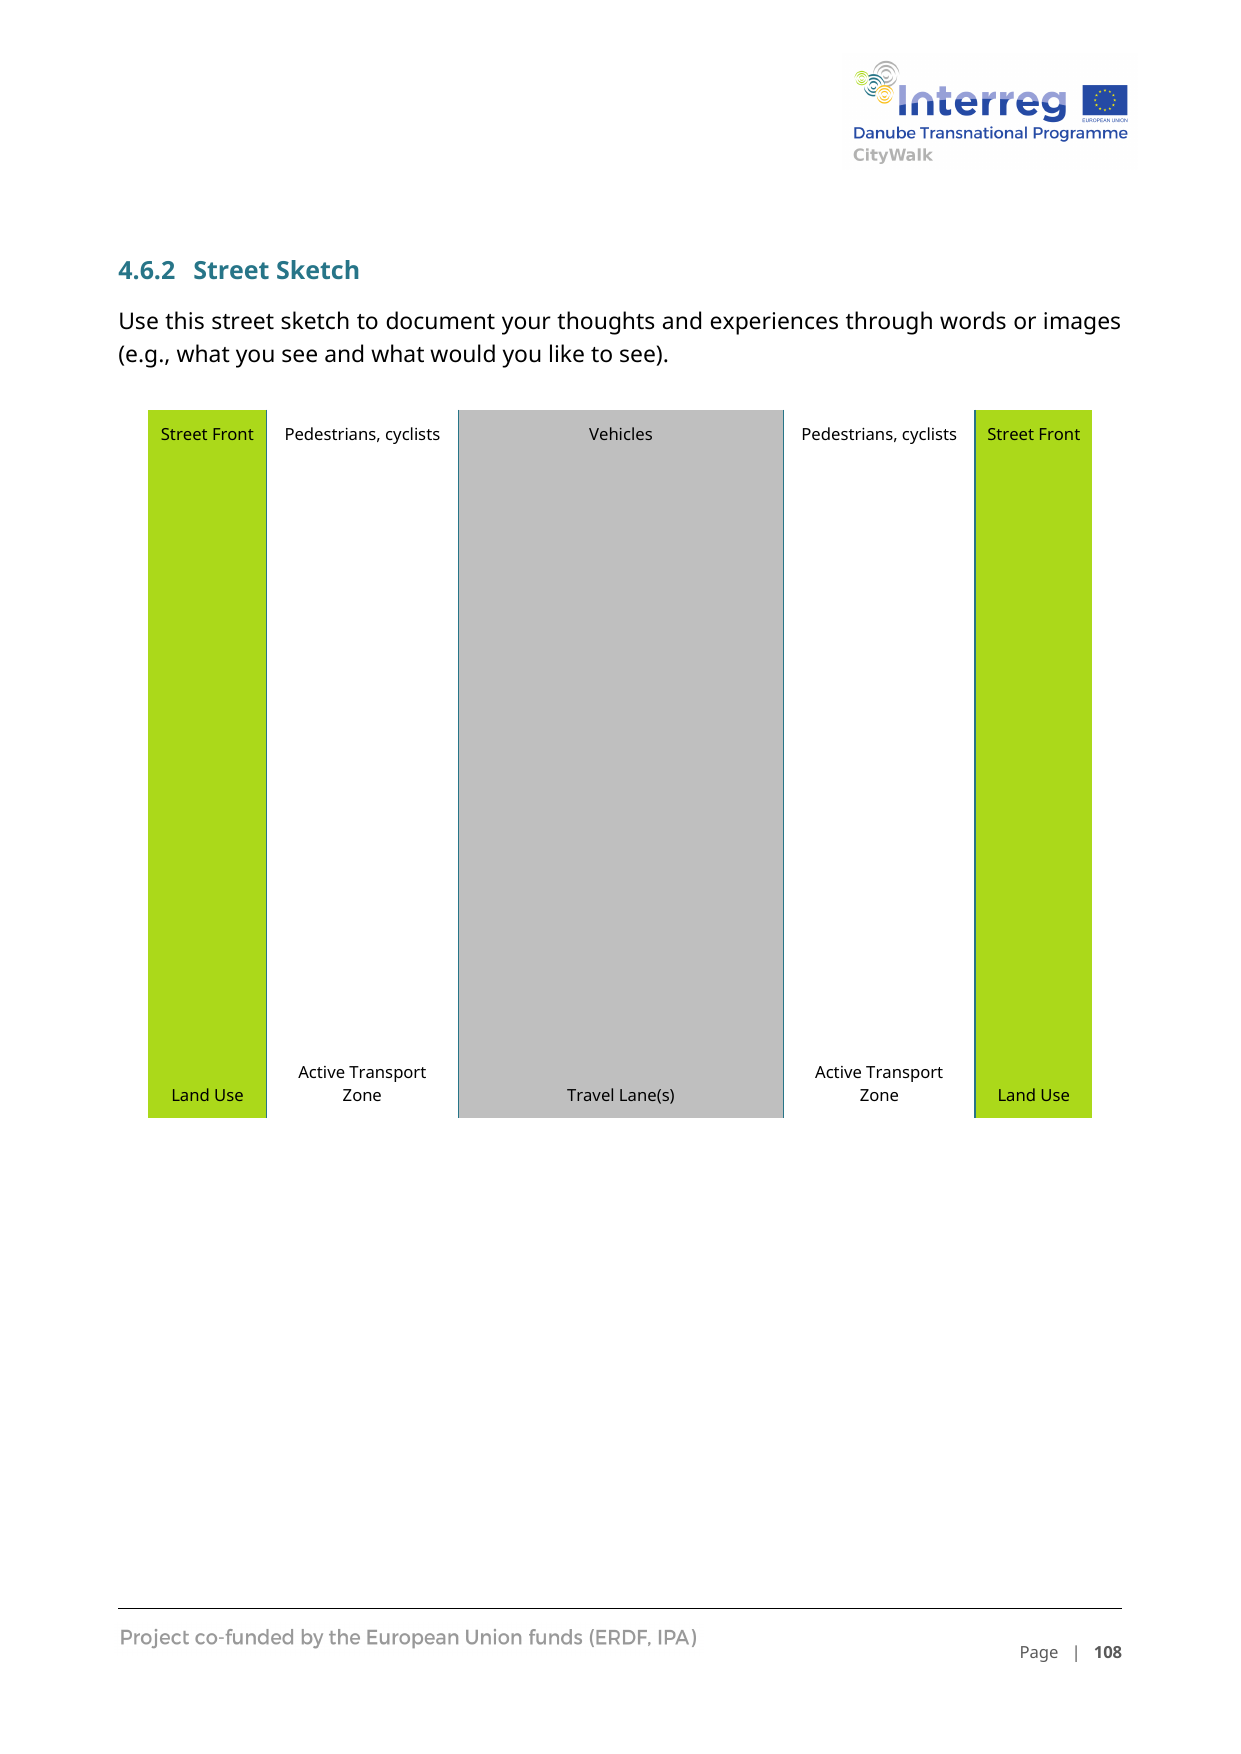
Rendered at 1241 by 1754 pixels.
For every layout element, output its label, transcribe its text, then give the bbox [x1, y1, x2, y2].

table_cell Active Transport Zone [267, 764, 458, 1118]
picture [842, 53, 1138, 170]
table_header Street Front [976, 410, 1092, 764]
table_header Vehicles [459, 410, 783, 764]
table_header Street Front [148, 410, 266, 764]
table_cell Active Transport Zone [784, 764, 974, 1118]
picture [113, 1622, 704, 1656]
table_cell Land Use [148, 764, 266, 1118]
table_cell Travel Lane(s) [459, 764, 783, 1118]
table_header Pedestrians, cyclists [784, 410, 974, 764]
table_header Pedestrians, cyclists [267, 410, 458, 764]
table_cell Land Use [976, 764, 1092, 1118]
text Use this street sketch to document your thoughts and experiences through words or images (e.g., what you see and what would you like to see). [118, 304, 1122, 369]
subtitle Street Sketch [118, 253, 1122, 287]
